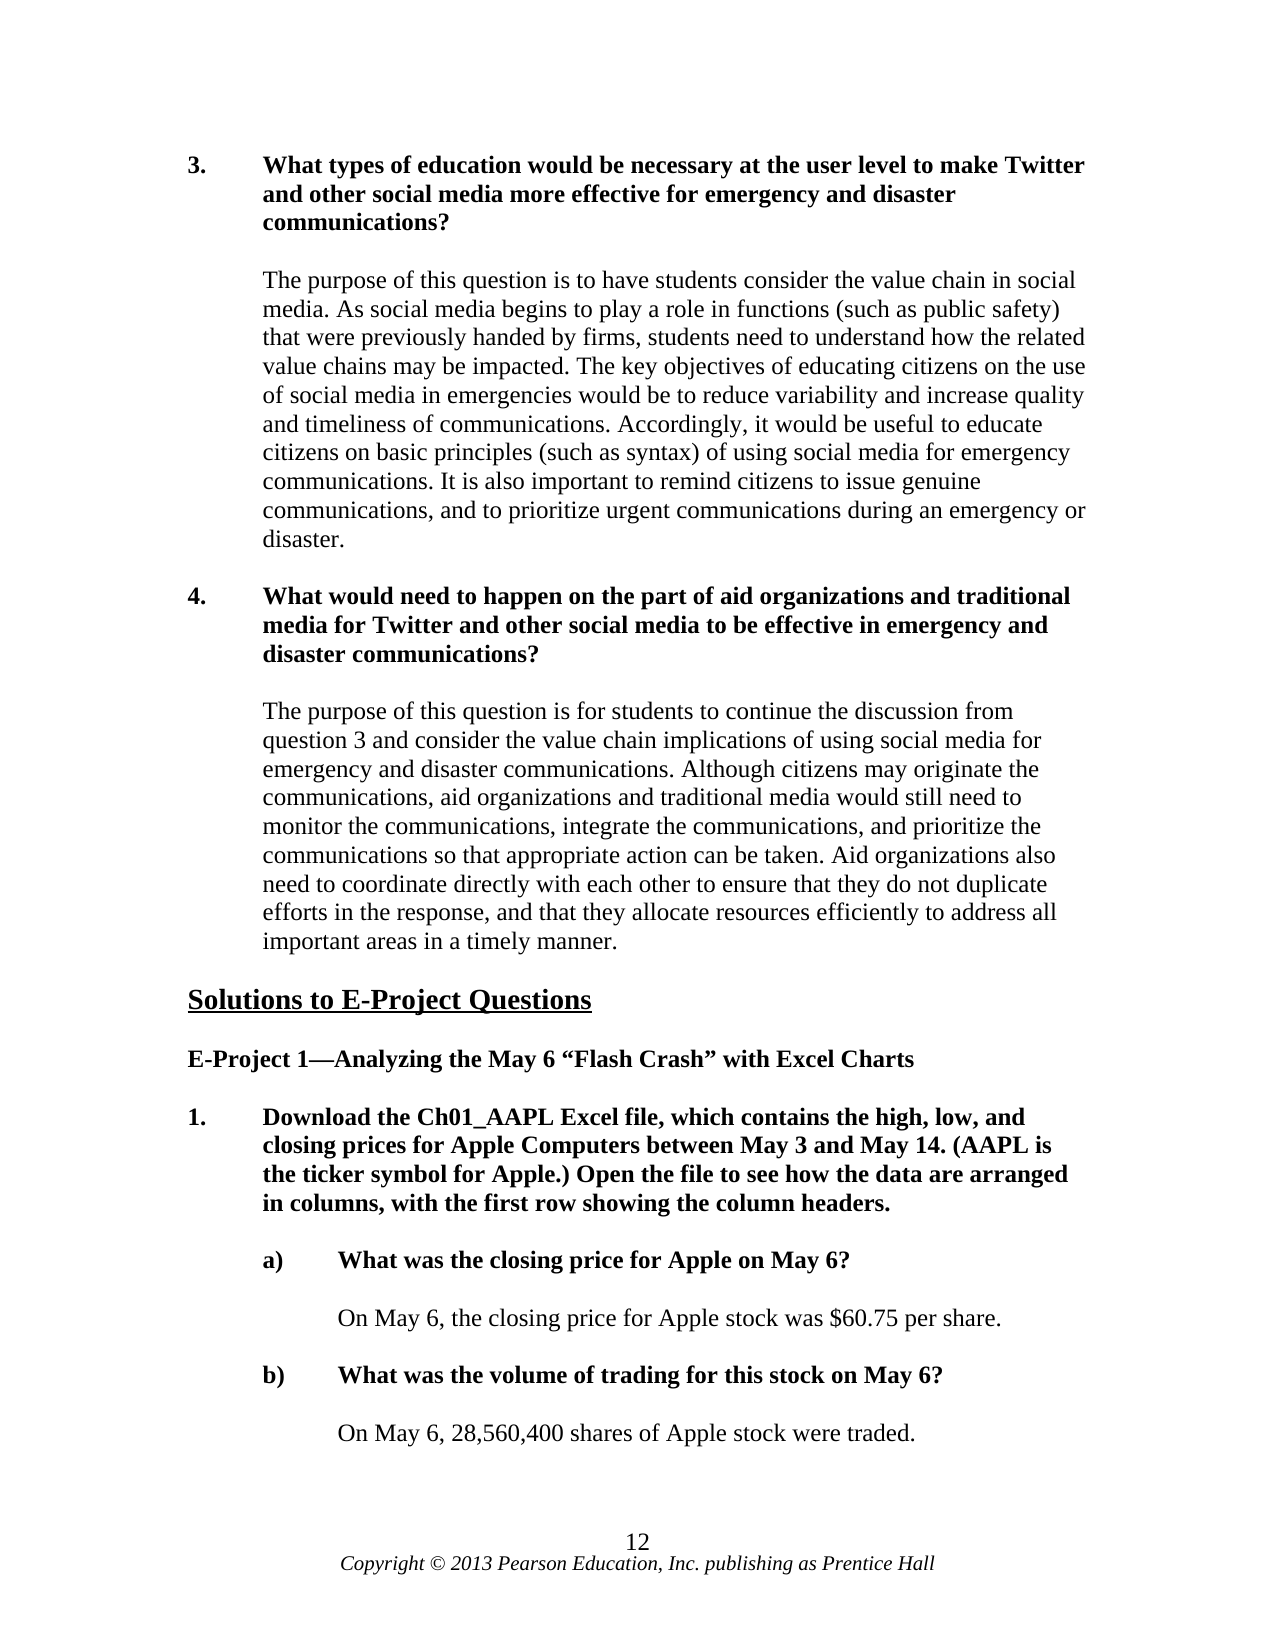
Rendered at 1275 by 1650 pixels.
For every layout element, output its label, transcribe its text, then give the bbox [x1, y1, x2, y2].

text a) What was the closing price for Apple on May 6? [187, 1246, 1087, 1274]
text The purpose of this question is to have students consider the value chain in social media. As social media begins to play a role in functions (such as public safety) that were previously handed by firms, students need to understand how the related value chains may be impacted. The key objectives of educating citizens on the use of social media in emergencies would be to reduce variability and increase quality and timeliness of communications. Accordingly, it would be useful to educate citizens on basic principles (such as syntax) of using social media for emergency communications. It is also important to remind citizens to issue genuine communications, and to prioritize urgent communications during an emergency or disaster. [262, 265, 1087, 552]
list What types of education would be necessary at the user level to make Twitter and other social media more effective for emergency and disaster communications? [187, 150, 1087, 236]
list What would need to happen on the part of aid organizations and traditional media for Twitter and other social media to be effective in emergency and disaster communications? [187, 581, 1087, 667]
text Solutions to E-Project Questions [187, 982, 1087, 1016]
text On May 6, 28,560,400 shares of Apple stock were traded. [187, 1418, 1087, 1447]
text On May 6, the closing price for Apple stock was $60.75 per share. [187, 1303, 1087, 1332]
text The purpose of this question is for students to continue the discussion from question 3 and consider the value chain implications of using social media for emergency and disaster communications. Although citizens may originate the communications, aid organizations and traditional media would still need to monitor the communications, integrate the communications, and prioritize the communications so that appropriate action can be taken. Aid organizations also need to coordinate directly with each other to ensure that they do not duplicate efforts in the response, and that they allocate resources efficiently to address all important areas in a timely manner. [187, 696, 1087, 955]
text 1. Download the Ch01_AAPL Excel file, which contains the high, low, and closing prices for Apple Computers between May 3 and May 14. (AAPL is the ticker symbol for Apple.) Open the file to see how the data are arranged in columns, with the first row showing the column headers. [187, 1102, 1087, 1217]
text E-Project 1—Analyzing the May 6 “Flash Crash” with Excel Charts [187, 1044, 1087, 1073]
text b) What was the volume of trading for this stock on May 6? [187, 1361, 1087, 1389]
